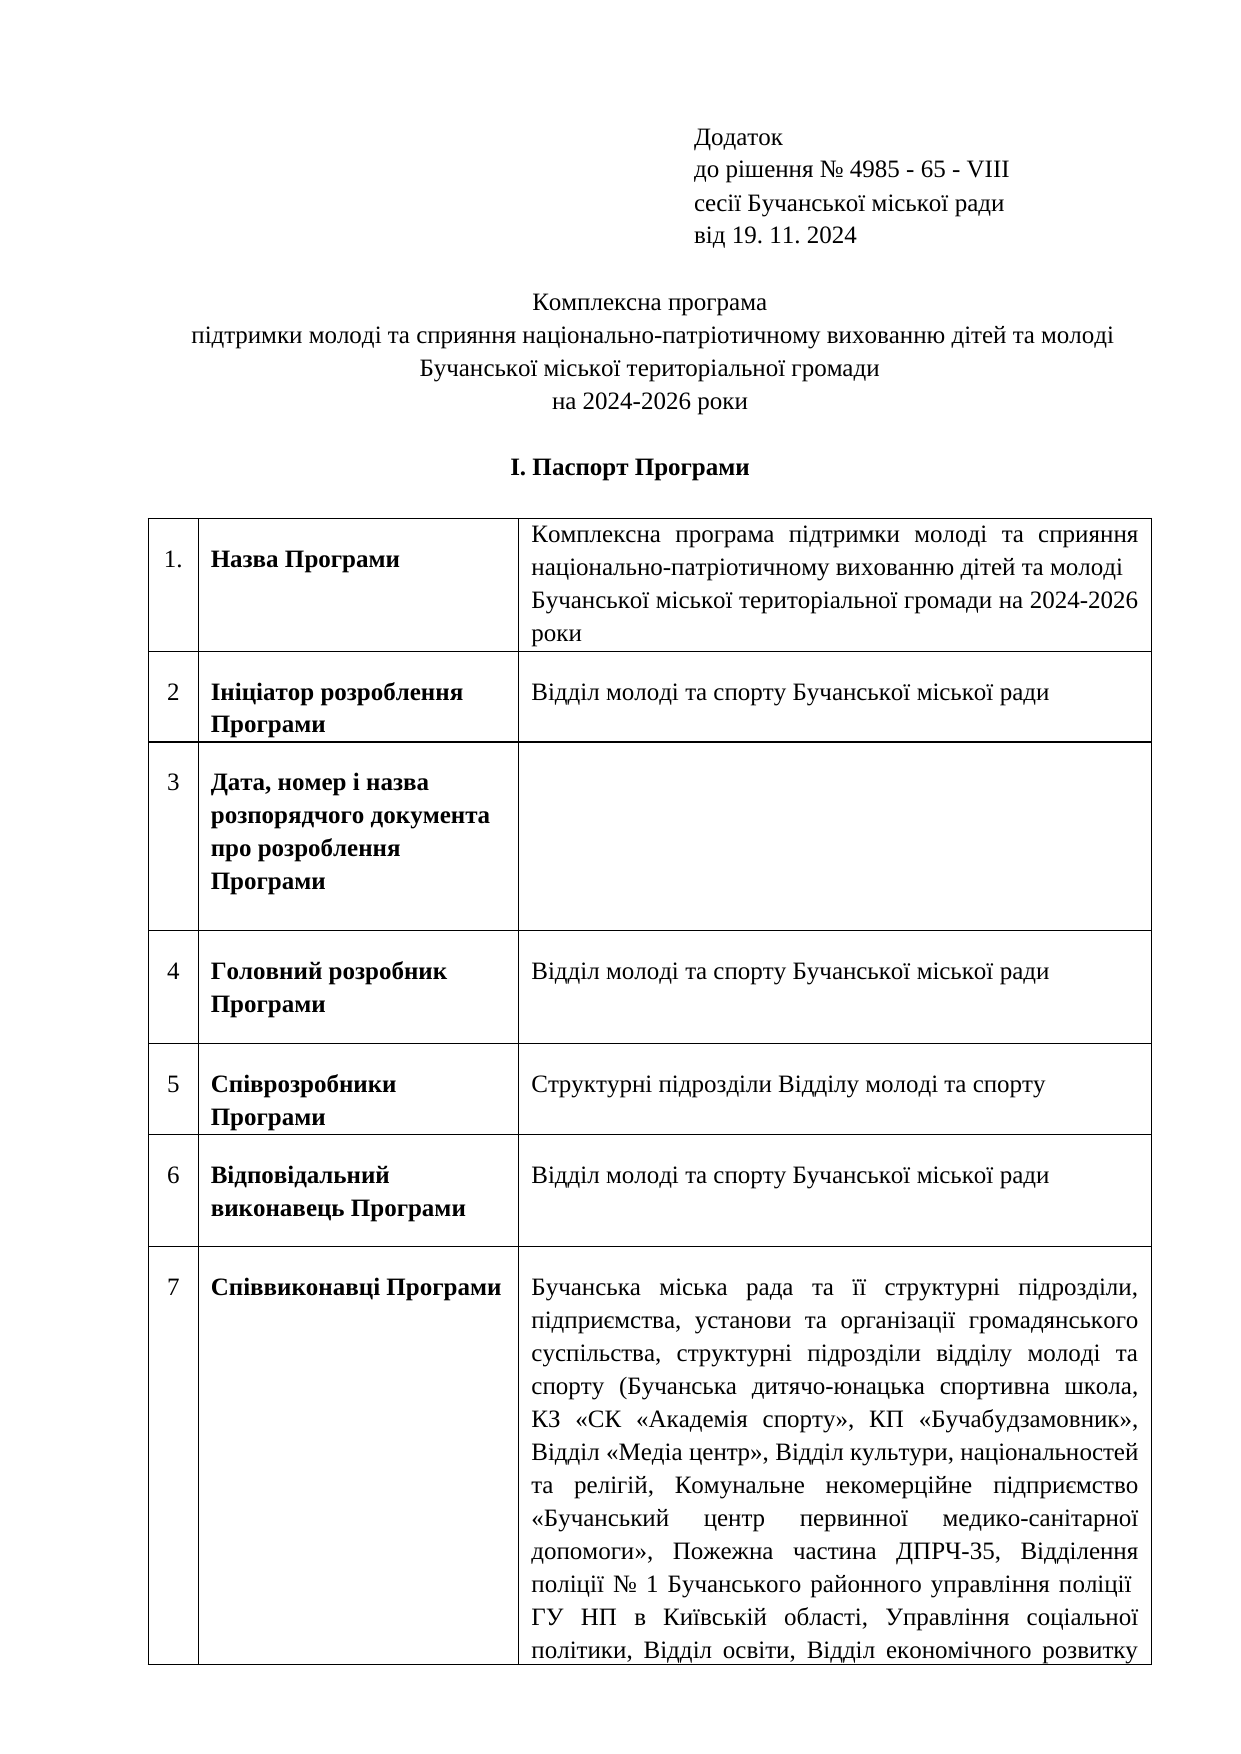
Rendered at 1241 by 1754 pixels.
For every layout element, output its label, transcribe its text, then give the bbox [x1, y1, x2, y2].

table_cell Відділ молоді та спорту Бучанської міської ради [519, 652, 1151, 741]
text Комплексна програма [148, 287, 1152, 315]
table_cell Дата, номер і назва розпорядчого документа про розроблення Програми [199, 743, 518, 930]
table_cell Співрозробники Програми [199, 1044, 518, 1134]
table_cell 2 [149, 652, 198, 741]
table_cell 6 [149, 1135, 198, 1246]
text сесії Бучанської міської ради [694, 188, 1152, 216]
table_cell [199, 1247, 518, 1664]
text Додаток [694, 122, 1152, 150]
table_cell [519, 743, 1151, 930]
table_header Комплексна програма підтримки молоді та сприяння національно-патріотичному вихованню дітей та молоді Бучанської міської територіальної громади на 2024-2026 роки [519, 519, 1151, 651]
text І. Паспорт Програми [510, 452, 1152, 481]
table_cell 5 [149, 1044, 198, 1134]
table_cell 7 [149, 1247, 198, 1664]
text Бучанської міської територіальної громади [148, 353, 1152, 381]
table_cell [519, 1247, 1151, 1664]
table_cell Ініціатор розроблення Програми [199, 652, 518, 741]
table_cell Відділ молоді та спорту Бучанської міської ради [519, 931, 1151, 1043]
table_cell Відповідальний виконавець Програми [199, 1135, 518, 1246]
table_header Назва Програми [199, 519, 518, 651]
text від 19. 11. 2024 [694, 221, 1152, 249]
table_header 1. [149, 519, 198, 651]
text до рішення № 4985 - 65 - VІІІ [694, 154, 1152, 183]
table_cell 3 [149, 743, 198, 930]
table_cell Головний розробник Програми [199, 931, 518, 1043]
table_cell 4 [149, 931, 198, 1043]
text підтримки молоді та сприяння національно-патріотичному вихованню дітей та молоді [148, 320, 1152, 348]
table_cell Відділ молоді та спорту Бучанської міської ради [519, 1135, 1151, 1246]
text на 2024-2026 роки [148, 386, 1152, 414]
table_cell Структурні підрозділи Відділу молоді та спорту [519, 1044, 1151, 1134]
